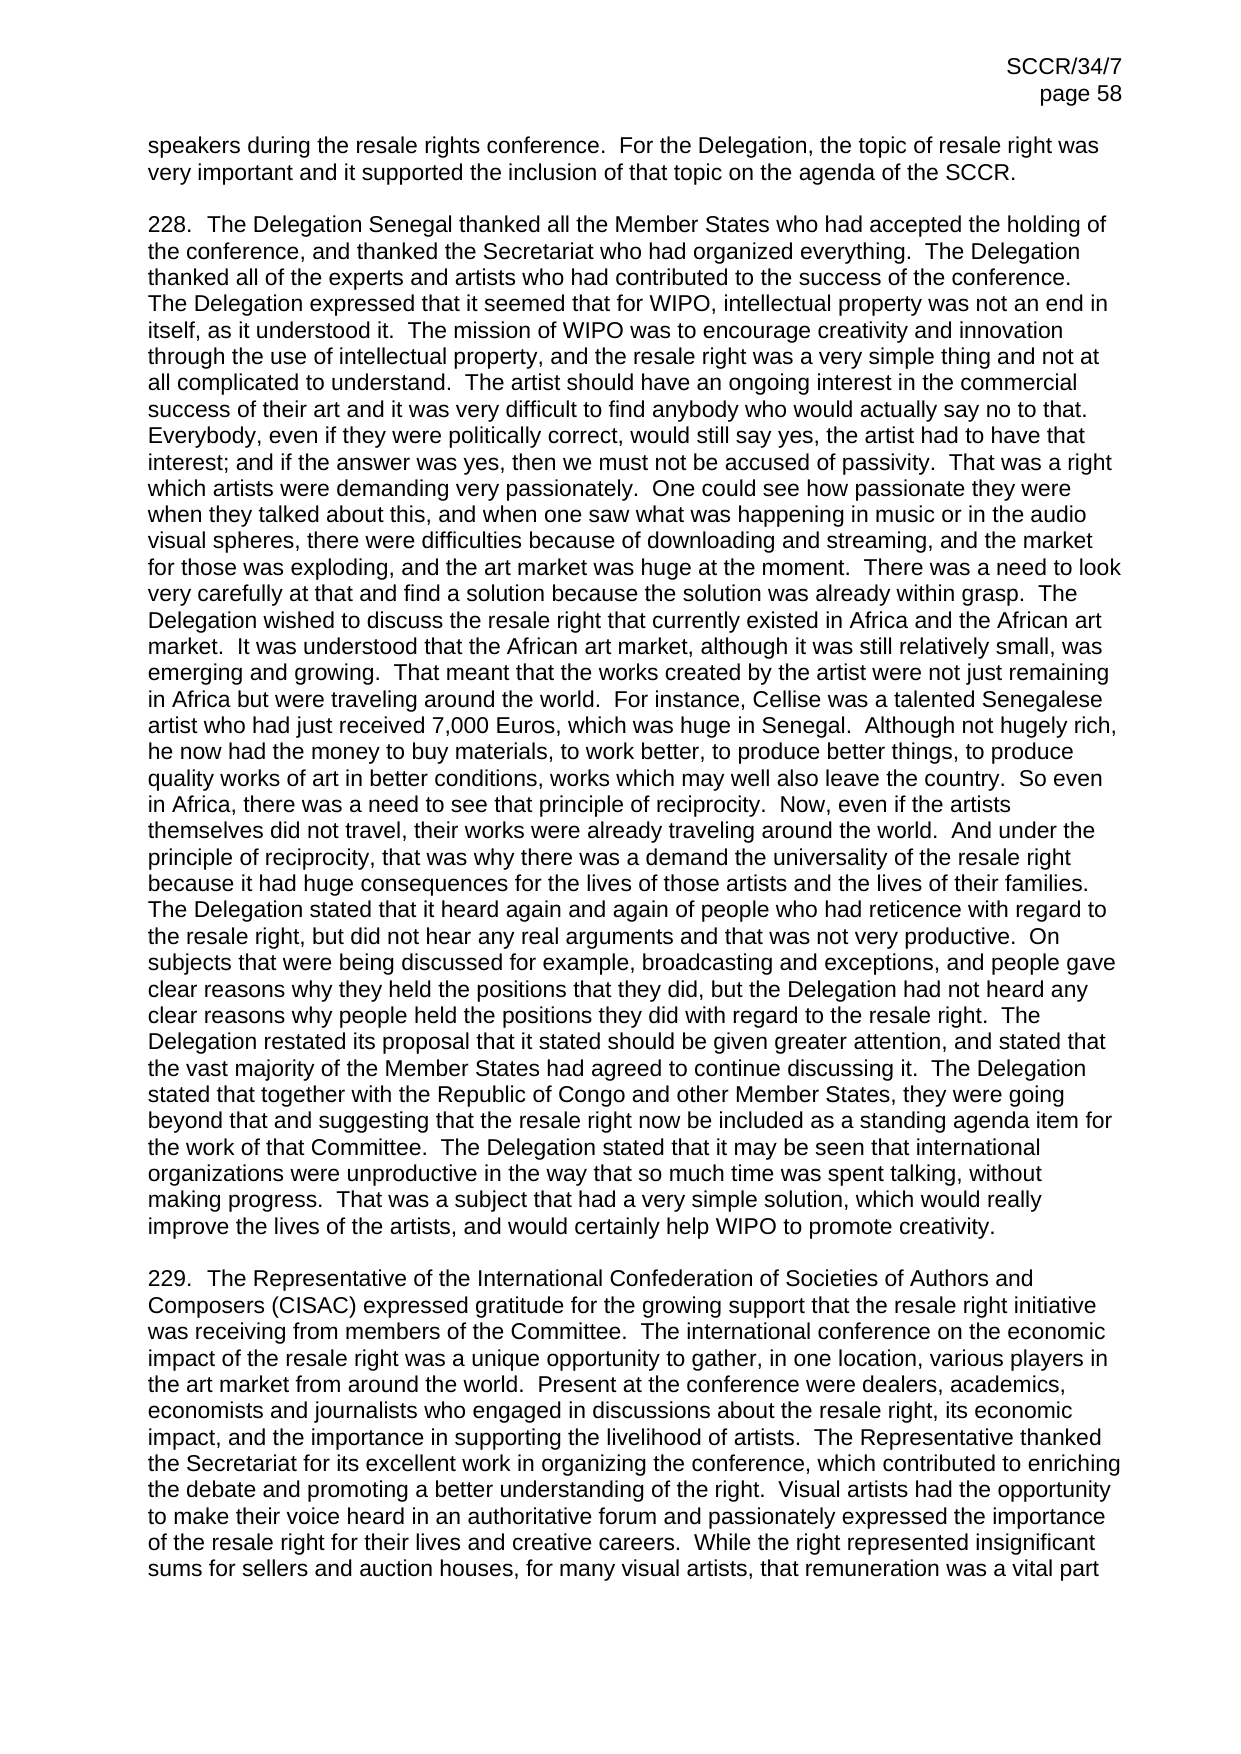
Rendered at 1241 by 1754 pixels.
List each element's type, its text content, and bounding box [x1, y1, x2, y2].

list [148, 132, 1122, 185]
list The Delegation Senegal thanked all the Member States who had accepted the holding of the conference, and thanked the Secretariat who had organized everything. The Delegation thanked all of the experts and artists who had contributed to the success of the conference. The Delegation expressed that it seemed that for WIPO, intellectual property was not an end in itself, as it understood it. The mission of WIPO was to encourage creativity and innovation through the use of intellectual property, and the resale right was a very simple thing and not at all complicated to understand. The artist should have an ongoing interest in the commercial success of their art and it was very difficult to find anybody who would actually say no to that. Everybody, even if they were politically correct, would still say yes, the artist had to have that interest; and if the answer was yes, then we must not be accused of passivity. That was a right which artists were demanding very passionately. One could see how passionate they were when they talked about this, and when one saw what was happening in music or in the audio visual spheres, there were difficulties because of downloading and streaming, and the market for those was exploding, and the art market was huge at the moment. There was a need to look very carefully at that and find a solution because the solution was already within grasp. The Delegation wished to discuss the resale right that currently existed in Africa and the African art market. It was understood that the African art market, although it was still relatively small, was emerging and growing. That meant that the works created by the artist were not just remaining in Africa but were traveling around the world. For instance, Cellise was a talented Senegalese artist who had just received 7,000 Euros, which was huge in Senegal. Although not hugely rich, he now had the money to buy materials, to work better, to produce better things, to produce quality works of art in better conditions, works which may well also leave the country. So even in Africa, there was a need to see that principle of reciprocity. Now, even if the artists themselves did not travel, their works were already traveling around the world. And under the principle of reciprocity, that was why there was a demand the universality of the resale right because it had huge consequences for the lives of those artists and the lives of their families. The Delegation stated that it heard again and again of people who had reticence with regard to the resale right, but did not hear any real arguments and that was not very productive. On subjects that were being discussed for example, broadcasting and exceptions, and people gave clear reasons why they held the positions that they did, but the Delegation had not heard any clear reasons why people held the positions they did with regard to the resale right. The Delegation restated its proposal that it stated should be given greater attention, and stated that the vast majority of the Member States had agreed to continue discussing it. The Delegation stated that together with the Republic of Congo and other Member States, they were going beyond that and suggesting that the resale right now be included as a standing agenda item for the work of that Committee. The Delegation stated that it may be seen that international organizations were unproductive in the way that so much time was spent talking, without making progress. That was a subject that had a very simple solution, which would really improve the lives of the artists, and would certainly help WIPO to promote creativity. [148, 211, 1122, 1239]
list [148, 1265, 1122, 1582]
